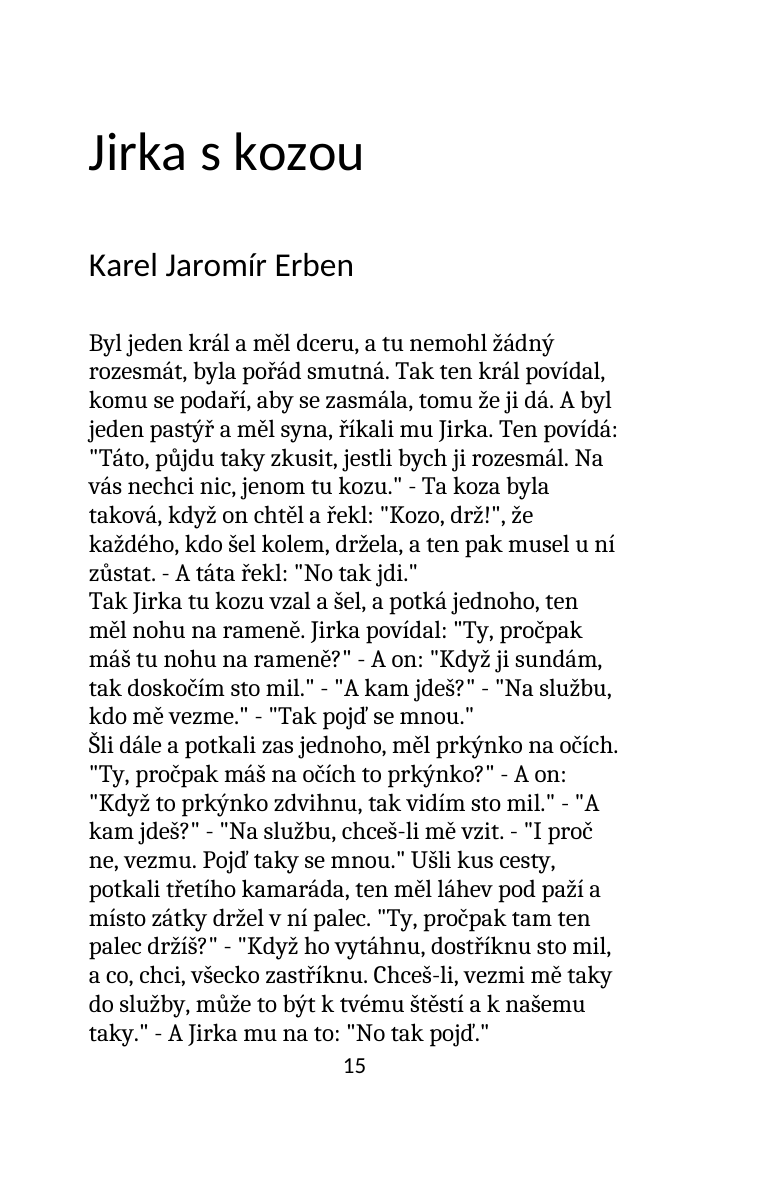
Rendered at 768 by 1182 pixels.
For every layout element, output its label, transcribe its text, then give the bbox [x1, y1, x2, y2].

text Byl jeden král a měl dceru, a tu nemohl žádný rozesmát, byla pořád smutná. Tak ten král povídal, komu se podaří, aby se zasmála, tomu že ji dá. A byl jeden pastýř a měl syna, říkali mu Jirka. Ten povídá: "Táto, půjdu taky zkusit, jestli bych ji rozesmál. Na vás nechci nic, jenom tu kozu." - Ta koza byla taková, když on chtěl a řekl: "Kozo, drž!", že každého, kdo šel kolem, držela, a ten pak musel u ní zůstat. - A táta řekl: "No tak jdi." [89, 328, 620, 587]
text Karel Jaromír Erben [89, 244, 620, 285]
text Jirka s kozou [89, 118, 620, 184]
text Šli dále a potkali zas jednoho, měl prkýnko na očích. "Ty, pročpak máš na očích to prkýnko?" - A on: "Když to prkýnko zdvihnu, tak vidím sto mil." - "A kam jdeš?" - "Na službu, chceš-li mě vzit. - "I proč ne, vezmu. Pojď taky se mnou." Ušli kus cesty, potkali třetího kamaráda, ten měl láhev pod paží a místo zátky držel v ní palec. "Ty, pročpak tam ten palec držíš?" - "Když ho vytáhnu, dostříknu sto mil, a co, chci, všecko zastříknu. Chceš-li, vezmi mě taky do služby, může to být k tvému štěstí a k našemu taky." - A Jirka mu na to: "No tak pojď." [89, 731, 620, 1047]
text Tak Jirka tu kozu vzal a šel, a potká jednoho, ten měl nohu na rameně. Jirka povídal: "Ty, pročpak máš tu nohu na rameně?" - A on: "Když ji sundám, tak doskočím sto mil." - "A kam jdeš?" - "Na službu, kdo mě vezme." - "Tak pojď se mnou." [89, 587, 620, 731]
